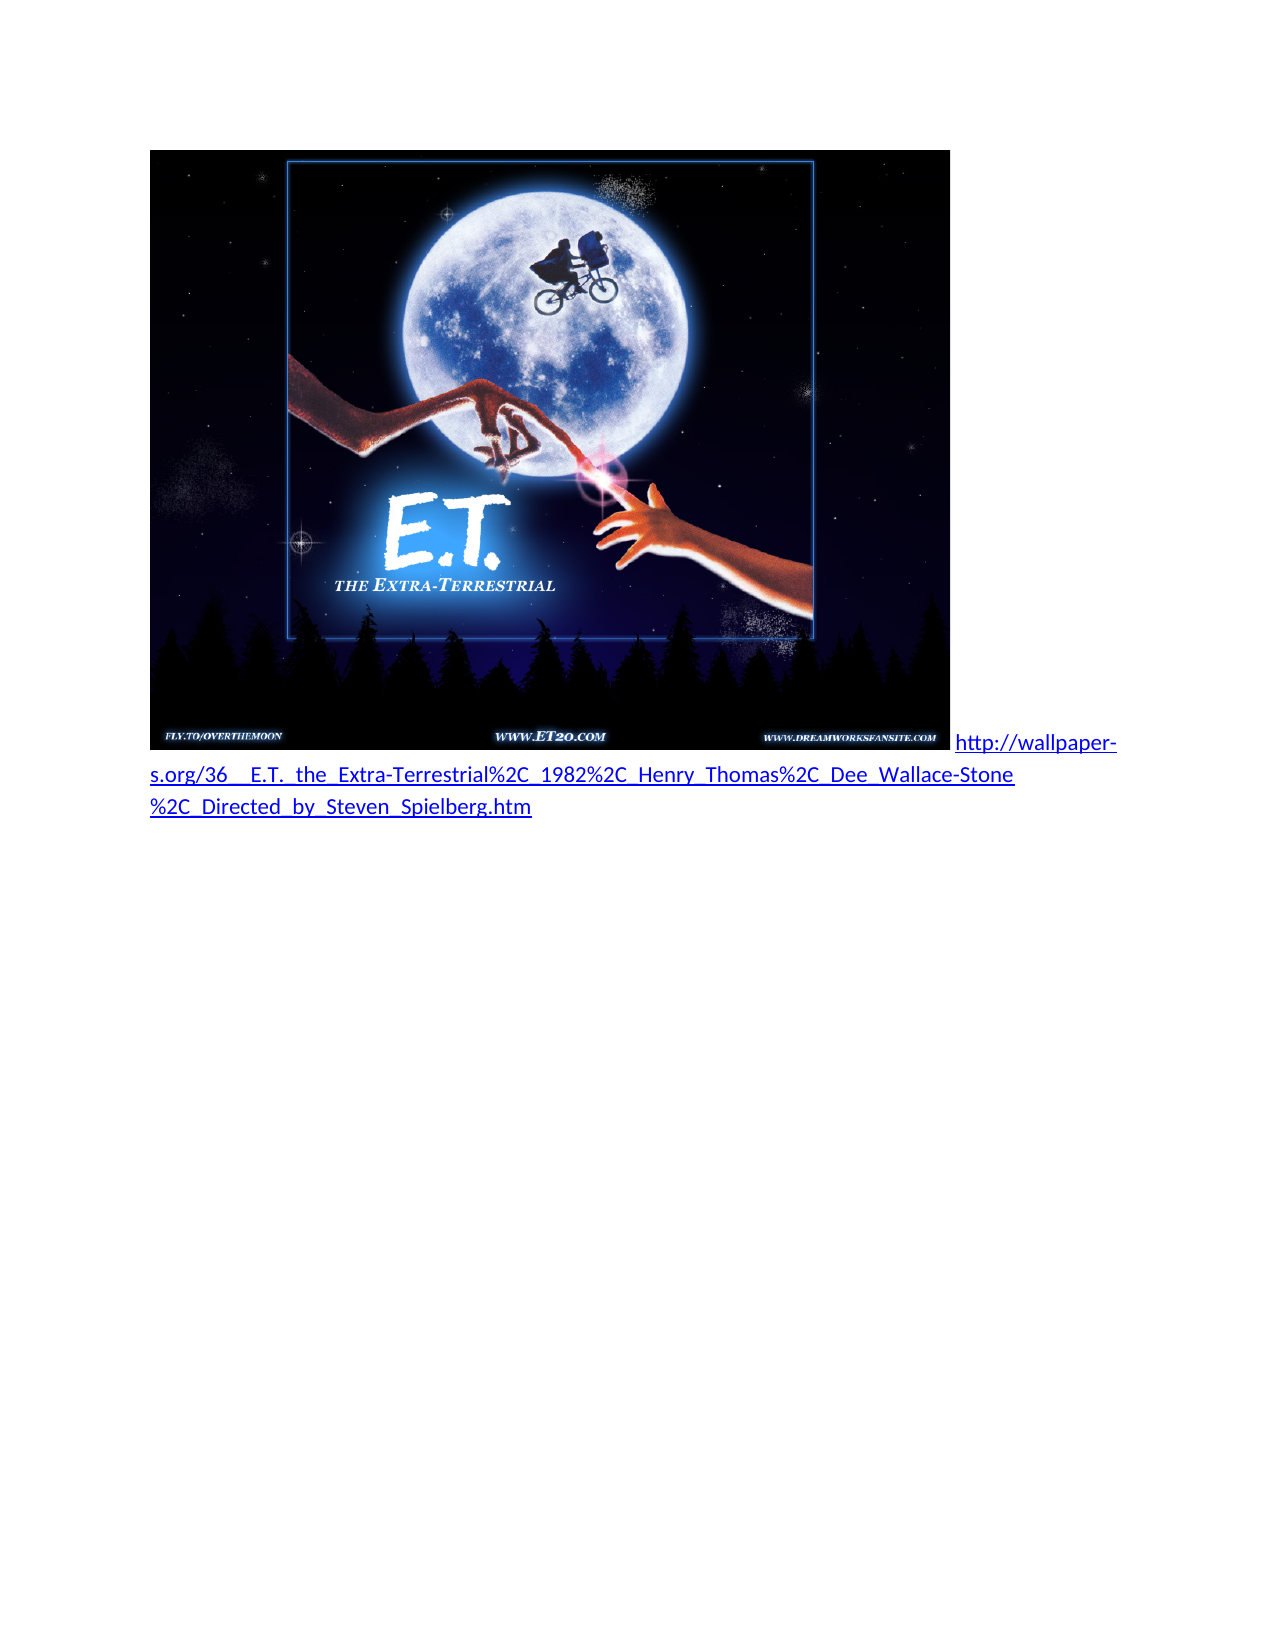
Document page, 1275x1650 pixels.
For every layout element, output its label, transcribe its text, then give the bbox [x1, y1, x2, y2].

picture [150, 150, 951, 750]
